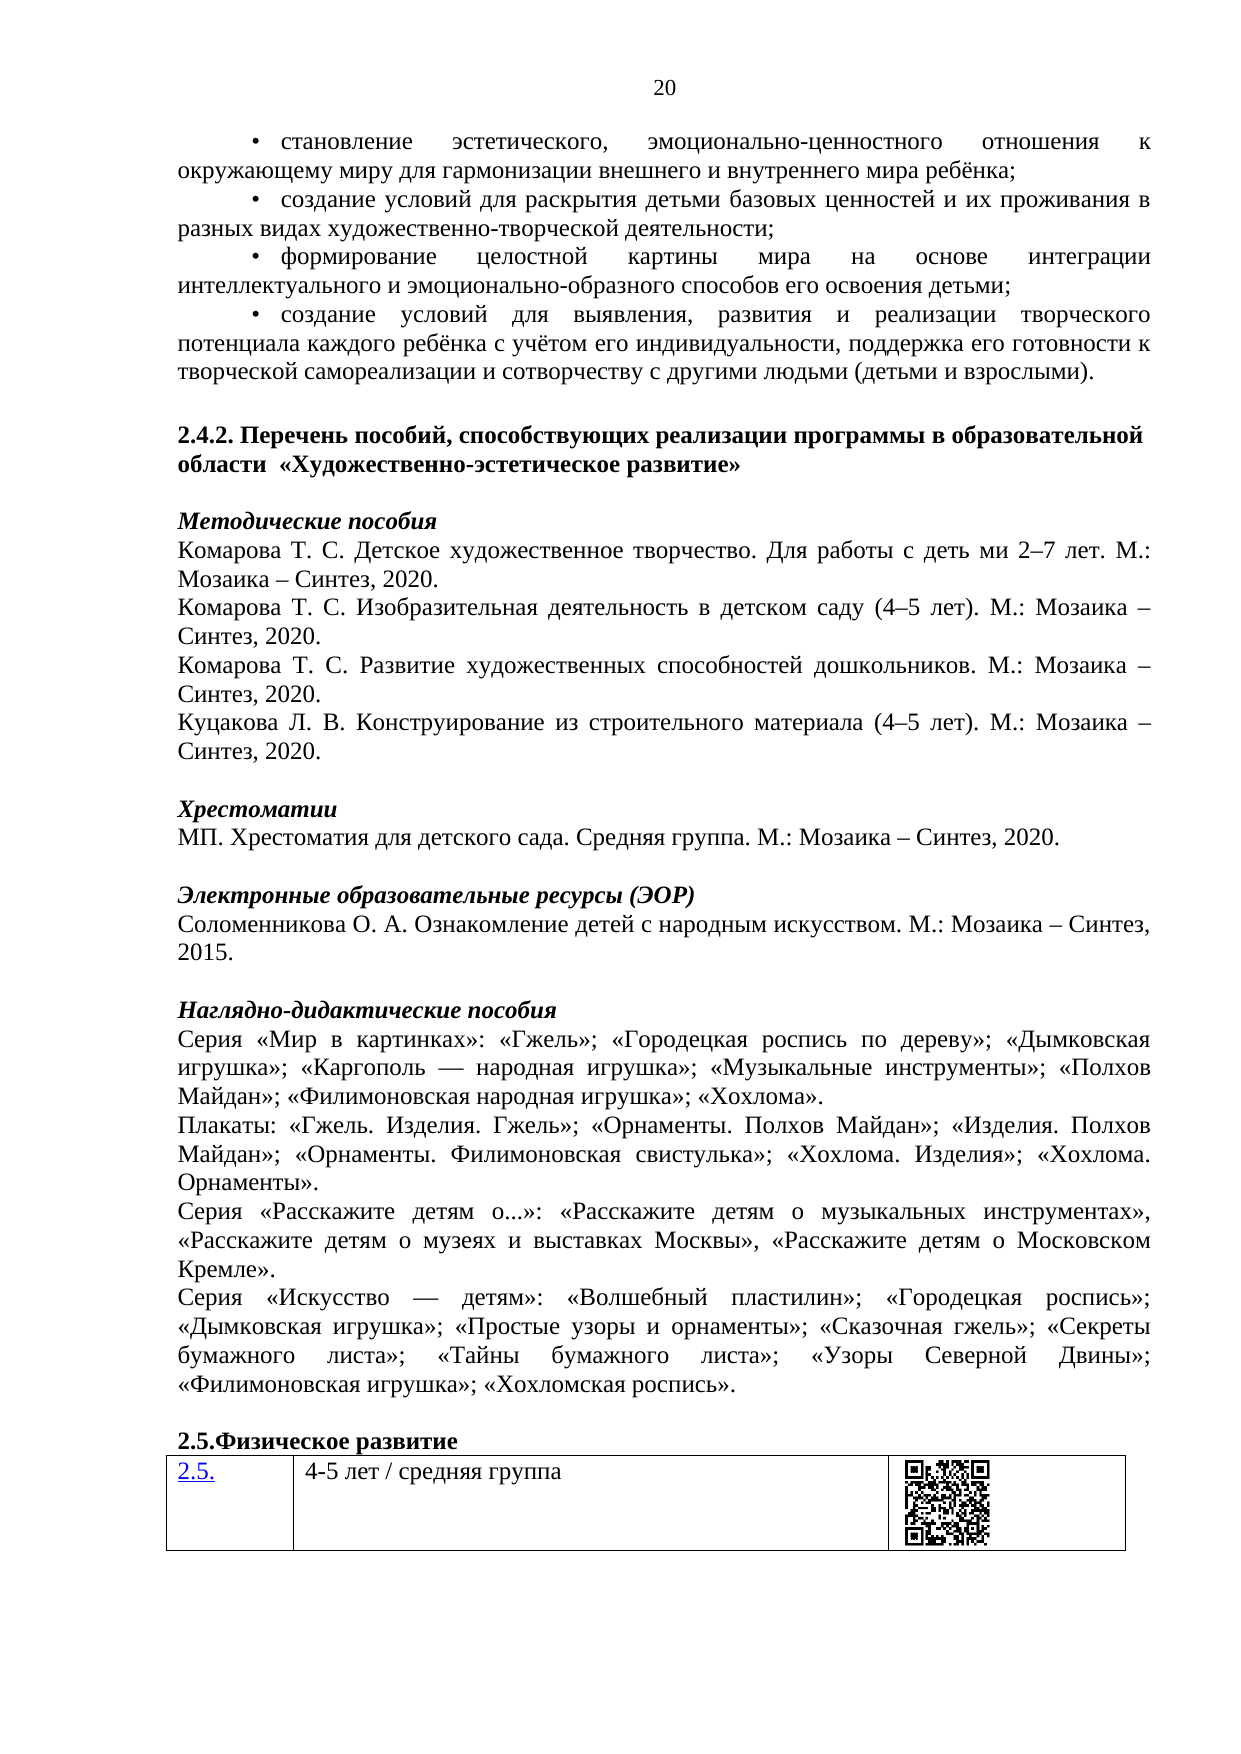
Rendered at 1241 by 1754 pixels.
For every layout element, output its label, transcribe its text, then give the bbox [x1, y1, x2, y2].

table_header 4-5 лет / средняя группа [294, 1456, 888, 1549]
text Серия «Мир в картинках»: «Гжель»; «Городецкая роспись по дереву»; «Дымковская игрушка»; «Каргополь — народная игрушка»; «Музыкальные инструменты»; «Полхов Майдан»; «Филимоновская народная игрушка»; «Хохлома». [177, 1024, 1152, 1110]
text Методические пособия [177, 506, 1152, 535]
text 2.4.2. Перечень пособий, способствующих реализации программы в образовательной области «Художественно-эстетическое развитие» [177, 420, 1152, 477]
list создание условий для раскрытия детьми базовых ценностей и их проживания в разных видах художественно-творческой деятельности; [177, 184, 1152, 241]
picture [900, 1456, 994, 1550]
text Серия «Искусство — детям»: «Волшебный пластилин»; «Городецкая роспись»; «Дымковская игрушка»; «Простые узоры и орнаменты»; «Сказочная гжель»; «Секреты бумажного листа»; «Тайны бумажного листа»; «Узоры Северной Двины»; «Филимоновская игрушка»; «Хохломская роспись». [177, 1282, 1152, 1397]
text Комарова Т. С. Детское художественное творчество. Для работы с деть ми 2–7 лет. М.: Мозаика – Синтез, 2020. [177, 535, 1152, 592]
subtitle 2.5.Физическое развитие [177, 1426, 1146, 1455]
table_header 2.5. [167, 1456, 293, 1549]
text Куцакова Л. В. Конструирование из строительного материала (4–5 лет). М.: Мозаика –Синтез, 2020. [177, 707, 1152, 765]
list создание условий для выявления, развития и реализации творческого потенциала каждого ребёнка с учётом его индивидуальности, поддержка его готовности к творческой самореализации и сотворчеству с другими людьми (детьми и взрослыми). [177, 299, 1152, 385]
text МП. Хрестоматия для детского сада. Средняя группа. М.: Мозаика – Синтез, 2020. [177, 822, 1152, 851]
text Электронные образовательные ресурсы (ЭОР) [177, 880, 1152, 909]
table_header [994, 1456, 1125, 1549]
list формирование целостной картины мира на основе интеграции интеллектуального и эмоционально-образного способов его освоения детьми; [177, 241, 1152, 299]
text Серия «Расскажите детям о...»: «Расскажите детям о музыкальных инструментах», «Расскажите детям о музеях и выставках Москвы», «Расскажите детям о Московском Кремле». [177, 1196, 1152, 1282]
text Наглядно-дидактические пособия [177, 995, 1152, 1024]
text Комарова Т. С. Изобразительная деятельность в детском саду (4–5 лет). М.: Мозаика –Синтез, 2020. [177, 592, 1152, 650]
text Хрестоматии [177, 794, 1152, 822]
text Соломенникова О. А. Ознакомление детей с народным искусством. М.: Мозаика – Синтез, 2015. [177, 909, 1152, 966]
text Плакаты: «Гжель. Изделия. Гжель»; «Орнаменты. Полхов Майдан»; «Изделия. Полхов Майдан»; «Орнаменты. Филимоновская свистулька»; «Хохлома. Изделия»; «Хохлома. Орнаменты». [177, 1110, 1152, 1196]
text Комарова Т. С. Развитие художественных способностей дошкольников. М.: Мозаика –Синтез, 2020. [177, 650, 1152, 707]
list становление эстетического, эмоционально-ценностного отношения к окружающему миру для гармонизации внешнего и внутреннего мира ребёнка; [177, 126, 1152, 184]
table_header [889, 1456, 900, 1549]
